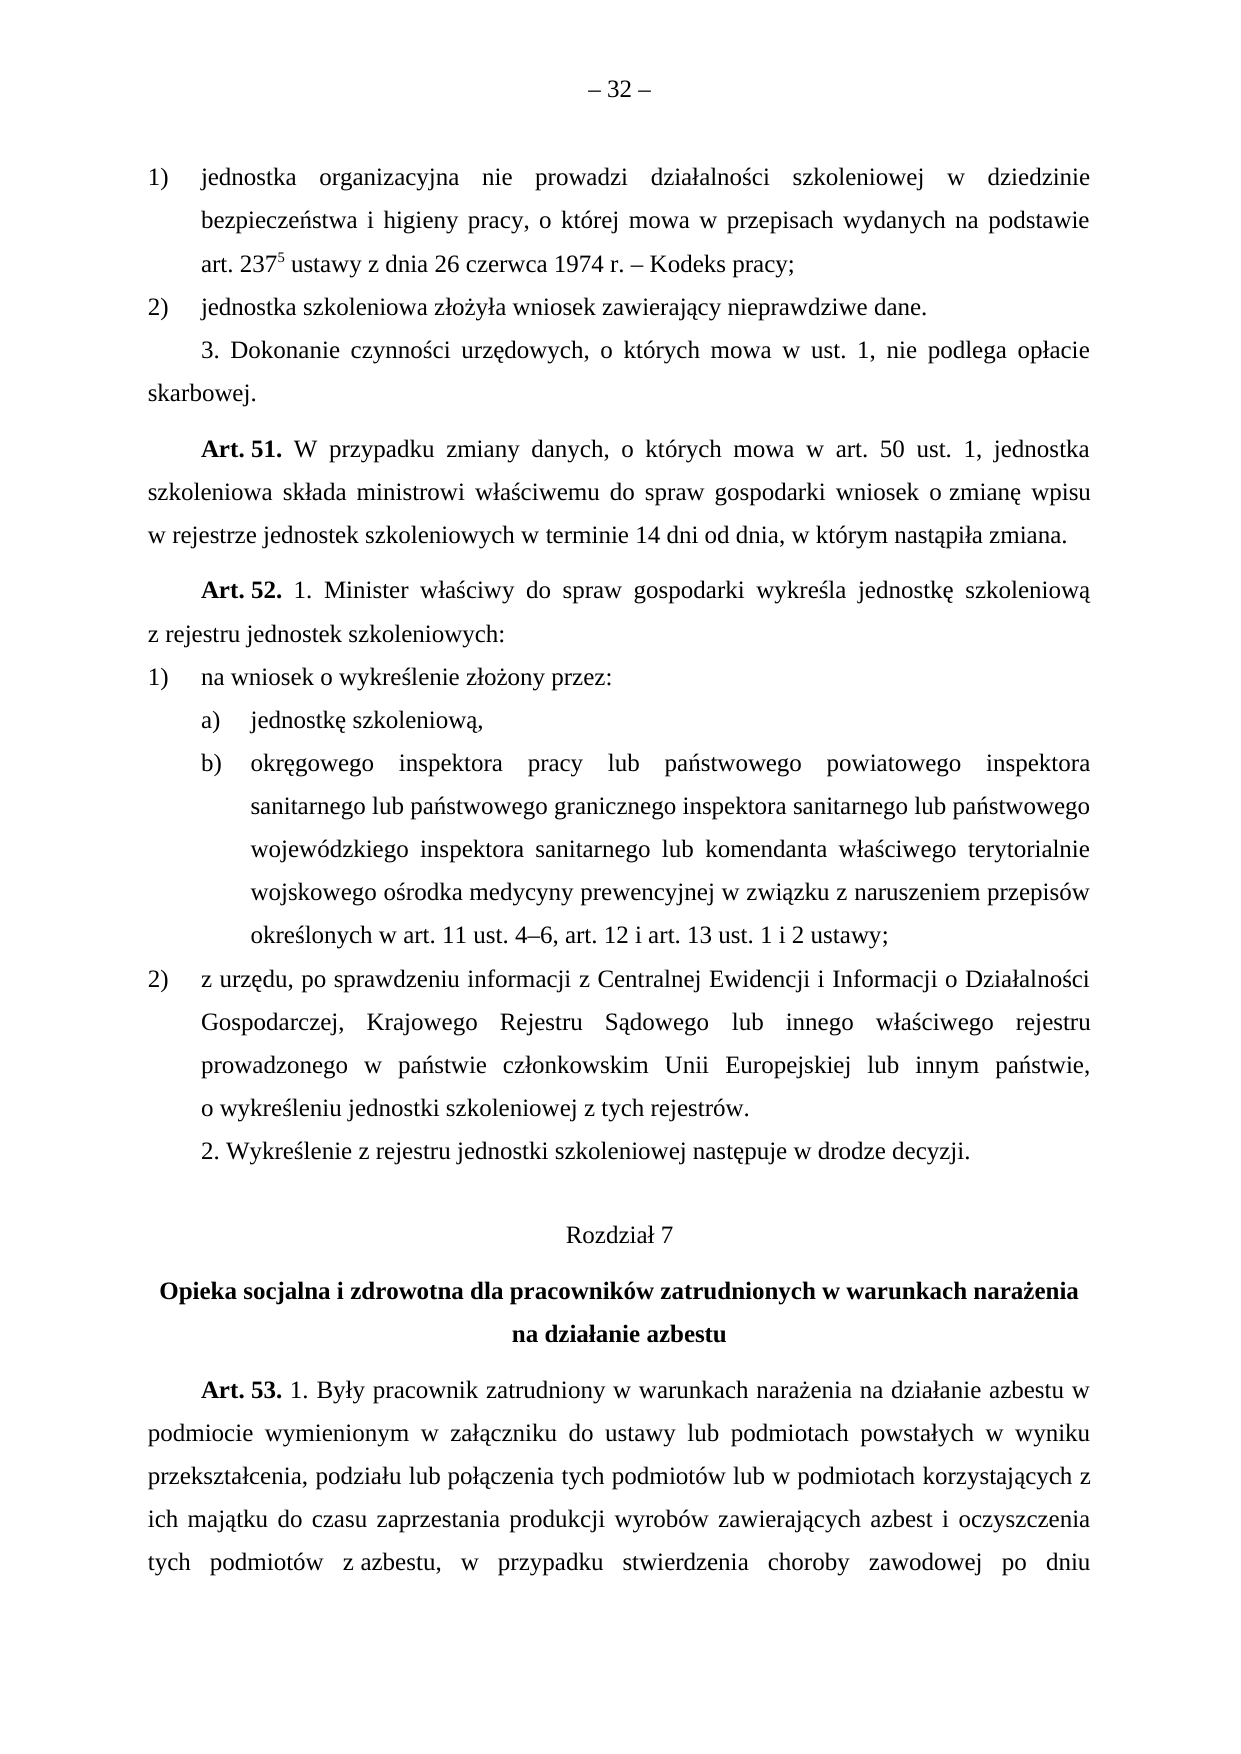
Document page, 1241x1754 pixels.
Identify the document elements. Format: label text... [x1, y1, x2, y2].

text Art. 51. W przypadku zmiany danych, o których mowa w art. 50 ust. 1, jednostka szkoleniowa składa ministrowi właściwemu do spraw gospodarki wniosek o zmianę wpisu w rejestrze jednostek szkoleniowych w terminie 14 dni od dnia, w którym nastąpiła zmiana. [148, 434, 1091, 549]
text 2) z urzędu, po sprawdzeniu informacji z Centralnej Ewidencji i Informacji o Działalności Gospodarczej, Krajowego Rejestru Sądowego lub innego właściwego rejestru prowadzonego w państwie członkowskim Unii Europejskiej lub innym państwie, o wykreśleniu jednostki szkoleniowej z tych rejestrów. [148, 964, 1091, 1122]
text 3. Dokonanie czynności urzędowych, o których mowa w ust. 1, nie podlega opłacie skarbowej. [148, 335, 1091, 407]
text Opieka socjalna i zdrowotna dla pracowników zatrudnionych w warunkach narażenia na działanie azbestu [148, 1276, 1091, 1348]
text 2. Wykreślenie z rejestru jednostki szkoleniowej następuje w drodze decyzji. [148, 1136, 1091, 1165]
text b) okręgowego inspektora pracy lub państwowego powiatowego inspektora sanitarnego lub państwowego granicznego inspektora sanitarnego lub państwowego wojewódzkiego inspektora sanitarnego lub komendanta właściwego terytorialnie wojskowego ośrodka medycyny prewencyjnej w związku z naruszeniem przepisów określonych w art. 11 ust. 4–6, art. 12 i art. 13 ust. 1 i 2 ustawy; [201, 748, 1091, 949]
text Rozdział 7 [148, 1221, 1091, 1249]
text 2) jednostka szkoleniowa złożyła wniosek zawierający nieprawdziwe dane. [148, 292, 1091, 321]
text a) jednostkę szkoleniową, [201, 705, 1091, 734]
text 1) na wniosek o wykreślenie złożony przez: [148, 662, 1091, 691]
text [148, 1375, 1091, 1576]
text 1) jednostka organizacyjna nie prowadzi działalności szkoleniowej w dziedzinie bezpieczeństwa i higieny pracy, o której mowa w przepisach wydanych na podstawie art. 2375 ustawy z dnia 26 czerwca 1974 r. – Kodeks pracy; [148, 162, 1091, 277]
text Art. 52. 1. Minister właściwy do spraw gospodarki wykreśla jednostkę szkoleniową z rejestru jednostek szkoleniowych: [148, 576, 1091, 647]
